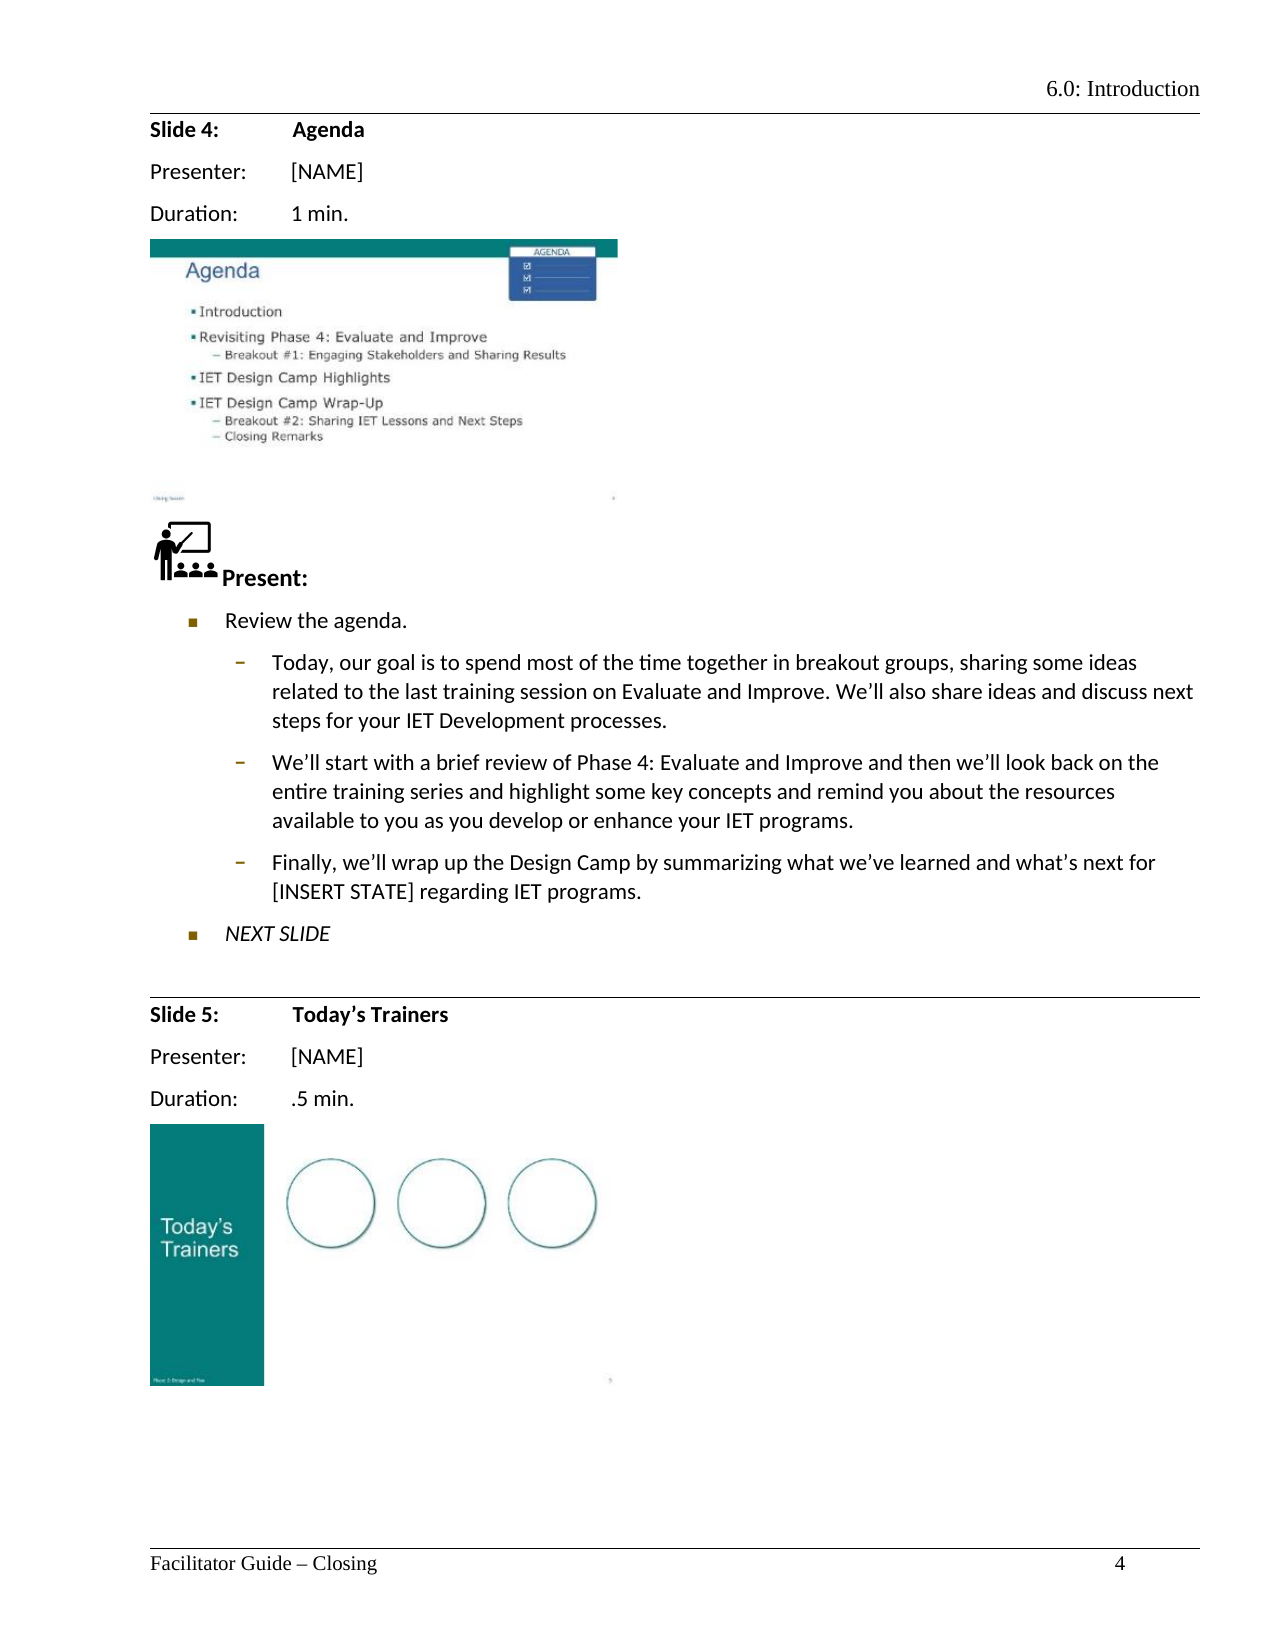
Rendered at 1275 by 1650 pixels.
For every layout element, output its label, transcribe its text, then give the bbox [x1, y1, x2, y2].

text Finally, we’ll wrap up the Design Camp by summarizing what we’ve learned and what’s next for [INSERT STATE] regarding IET programs. [234, 847, 1200, 906]
text Presenter: [NAME] [150, 1041, 1200, 1070]
text NEXT SLIDE [187, 918, 1200, 947]
text Review the agenda. [187, 606, 1200, 635]
text We’ll start with a brief review of Phase 4: Evaluate and Improve and then we’ll look back on the entire training series and highlight some key concepts and remind you about the resources available to you as you develop or enhance your IET programs. [234, 747, 1200, 835]
picture [150, 239, 618, 503]
text Today’s Trainers [150, 998, 1200, 1028]
text Presenter: [NAME] [150, 156, 1200, 185]
picture [150, 1124, 615, 1386]
text Duration: .5 min. [150, 1083, 1200, 1112]
text Agenda [150, 114, 1200, 144]
subtitle Present: [150, 515, 1200, 593]
text Duration: 1 min. [150, 198, 1200, 227]
text Today, our goal is to spend most of the time together in breakout groups, sharing some ideas related to the last training session on Evaluate and Improve. We’ll also share ideas and discuss next steps for your IET Development processes. [234, 647, 1200, 735]
picture [150, 515, 222, 587]
